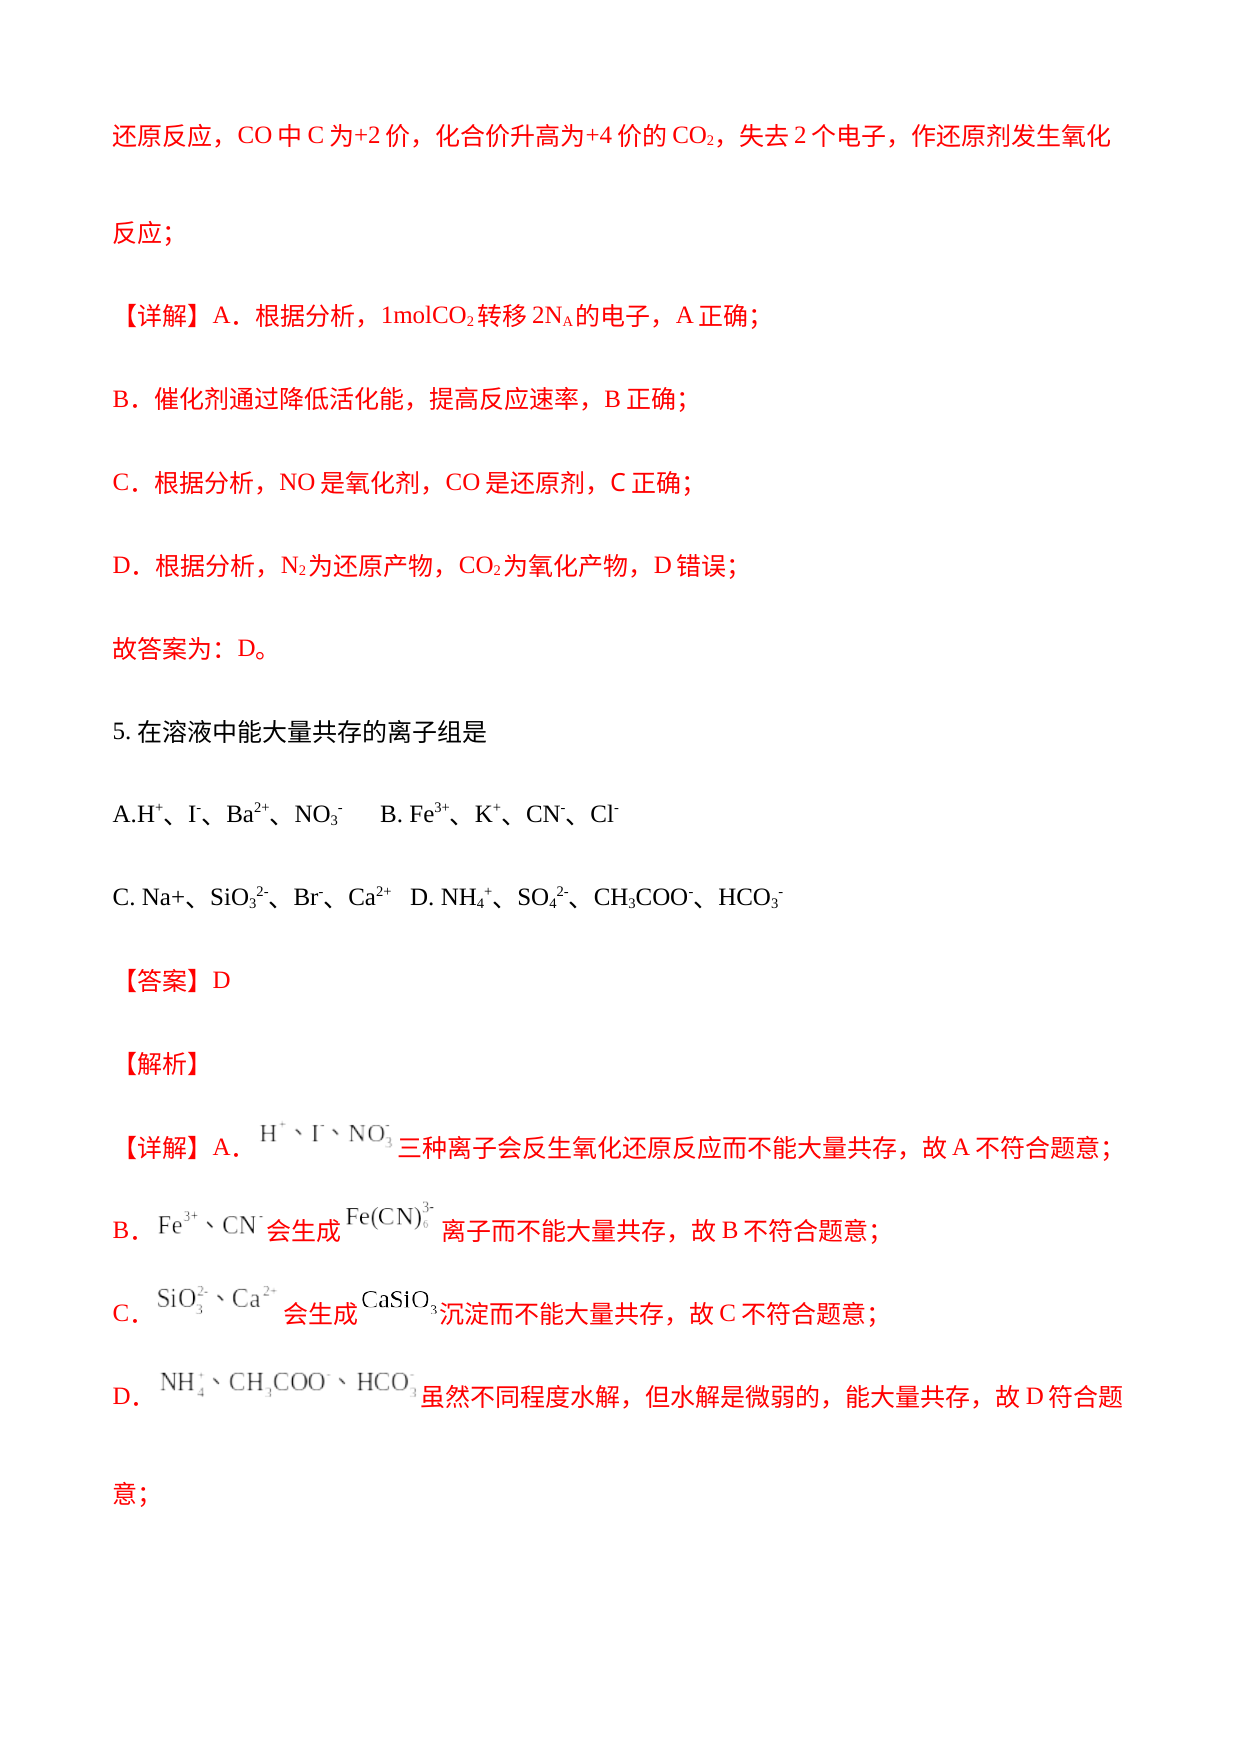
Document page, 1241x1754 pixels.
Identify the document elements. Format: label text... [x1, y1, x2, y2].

text 5. 在溶液中能大量共存的离子组是 [112, 698, 1128, 763]
text 【答案】D [112, 947, 1128, 1012]
text C. Na+、SiO32-、Br-、Ca2+ D. NH4+、SO42-、CH3COO-、HCO3- [112, 864, 1128, 929]
text D．虽然不同程度水解，但水解是微弱的，能大量共存，故D符合题意； [112, 1363, 1128, 1526]
text B．会生成离子而不能大量共存，故B不符合题意； [112, 1197, 1128, 1262]
text A.H+、I-、Ba2+、NO3- B. Fe3+、K+、CN-、Cl- [112, 781, 1128, 846]
text C．会生成沉淀而不能大量共存，故C不符合题意； [112, 1280, 1128, 1345]
text C．根据分析，NO是氧化剂，CO是还原剂，C正确； [112, 449, 1128, 514]
text 故答案为：D。 [112, 615, 1128, 680]
text D．根据分析，N2为还原产物，CO2为氧化产物，D错误； [112, 532, 1128, 597]
text 【解析】 [112, 1031, 1128, 1096]
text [112, 102, 1128, 264]
text 【详解】A．三种离子会反生氧化还原反应而不能大量共存，故A不符合题意； [112, 1114, 1128, 1179]
text 【详解】A．根据分析，1molCO2转移2NA的电子，A正确； [112, 282, 1128, 347]
text B．催化剂通过降低活化能，提高反应速率，B正确； [112, 366, 1128, 431]
